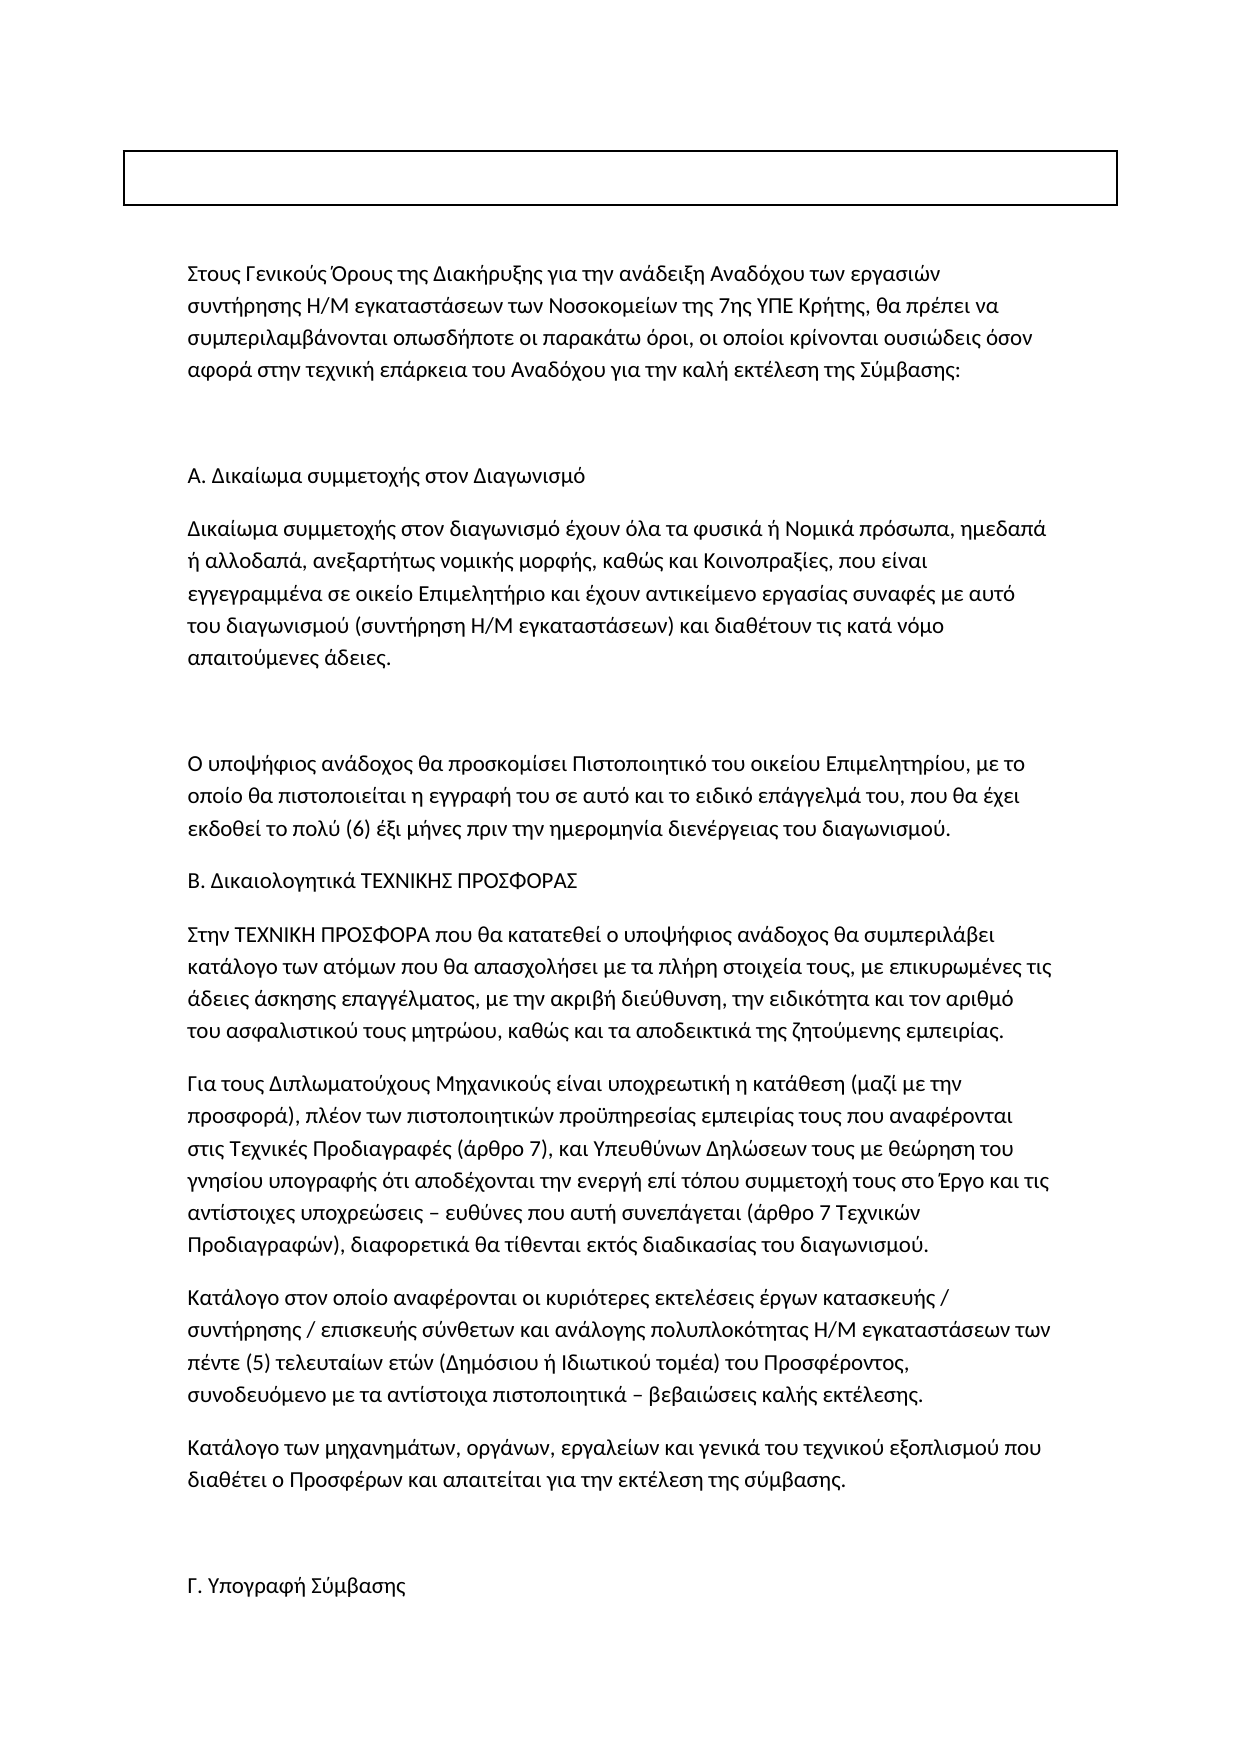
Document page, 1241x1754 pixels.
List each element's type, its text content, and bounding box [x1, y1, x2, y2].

text Για τους Διπλωματούχους Μηχανικούς είναι υποχρεωτική η κατάθεση (μαζί με την προσφορά), πλέον των πιστοποιητικών προϋπηρεσίας εμπειρίας τους που αναφέρονται στις Τεχνικές Προδιαγραφές (άρθρο 7), και Υπευθύνων Δηλώσεων τους με θεώρηση του γνησίου υπογραφής ότι αποδέχονται την ενεργή επί τόπου συμμετοχή τους στο Έργο και τις αντίστοιχες υποχρεώσεις – ευθύνες που αυτή συνεπάγεται (άρθρο 7 Τεχνικών Προδιαγραφών), διαφορετικά θα τίθενται εκτός διαδικασίας του διαγωνισμού. [187, 1069, 1053, 1258]
text Ο υποψήφιος ανάδοχος θα προσκομίσει Πιστοποιητικό του οικείου Επιμελητηρίου, με το οποίο θα πιστοποιείται η εγγραφή του σε αυτό και το ειδικό επάγγελμά του, που θα έχει εκδοθεί το πολύ (6) έξι μήνες πριν την ημερομηνία διενέργειας του διαγωνισμού. [187, 749, 1053, 842]
text Κατάλογο των μηχανημάτων, οργάνων, εργαλείων και γενικά του τεχνικού εξοπλισμού που διαθέτει ο Προσφέρων και απαιτείται για την εκτέλεση της σύμβασης. [187, 1433, 1053, 1493]
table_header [125, 152, 1116, 204]
text Γ. Υπογραφή Σύμβασης [187, 1571, 1053, 1599]
text Στην ΤΕΧΝΙΚΗ ΠΡΟΣΦΟΡΑ που θα κατατεθεί ο υποψήφιος ανάδοχος θα συμπεριλάβει κατάλογο των ατόμων που θα απασχολήσει με τα πλήρη στοιχεία τους, με επικυρωμένες τις άδειες άσκησης επαγγέλματος, με την ακριβή διεύθυνση, την ειδικότητα και τον αριθμό του ασφαλιστικού τους μητρώου, καθώς και τα αποδεικτικά της ζητούμενης εμπειρίας. [187, 920, 1053, 1044]
text Α. Δικαίωμα συμμετοχής στον Διαγωνισμό [187, 461, 1053, 489]
text Β. Δικαιολογητικά ΤΕΧΝΙΚΗΣ ΠΡΟΣΦΟΡΑΣ [187, 867, 1053, 895]
text Δικαίωμα συμμετοχής στον διαγωνισμό έχουν όλα τα φυσικά ή Νομικά πρόσωπα, ημεδαπά ή αλλοδαπά, ανεξαρτήτως νομικής μορφής, καθώς και Κοινοπραξίες, που είναι εγγεγραμμένα σε οικείο Επιμελητήριο και έχουν αντικείμενο εργασίας συναφές με αυτό του διαγωνισμού (συντήρηση Η/Μ εγκαταστάσεων) και διαθέτουν τις κατά νόμο απαιτούμενες άδειες. [187, 514, 1053, 671]
text Στους Γενικούς Όρους της Διακήρυξης για την ανάδειξη Αναδόχου των εργασιών συντήρησης Η/Μ εγκαταστάσεων των Νοσοκομείων της 7ης ΥΠΕ Κρήτης, θα πρέπει να συμπεριλαμβάνονται οπωσδήποτε οι παρακάτω όροι, οι οποίοι κρίνονται ουσιώδεις όσον αφορά στην τεχνική επάρκεια του Αναδόχου για την καλή εκτέλεση της Σύμβασης: [187, 259, 1053, 383]
text Κατάλογο στον οποίο αναφέρονται οι κυριότερες εκτελέσεις έργων κατασκευής / συντήρησης / επισκευής σύνθετων και ανάλογης πολυπλοκότητας Η/Μ εγκαταστάσεων των πέντε (5) τελευταίων ετών (Δημόσιου ή Ιδιωτικού τομέα) του Προσφέροντος, συνοδευόμενο με τα αντίστοιχα πιστοποιητικά – βεβαιώσεις καλής εκτέλεσης. [187, 1283, 1053, 1408]
